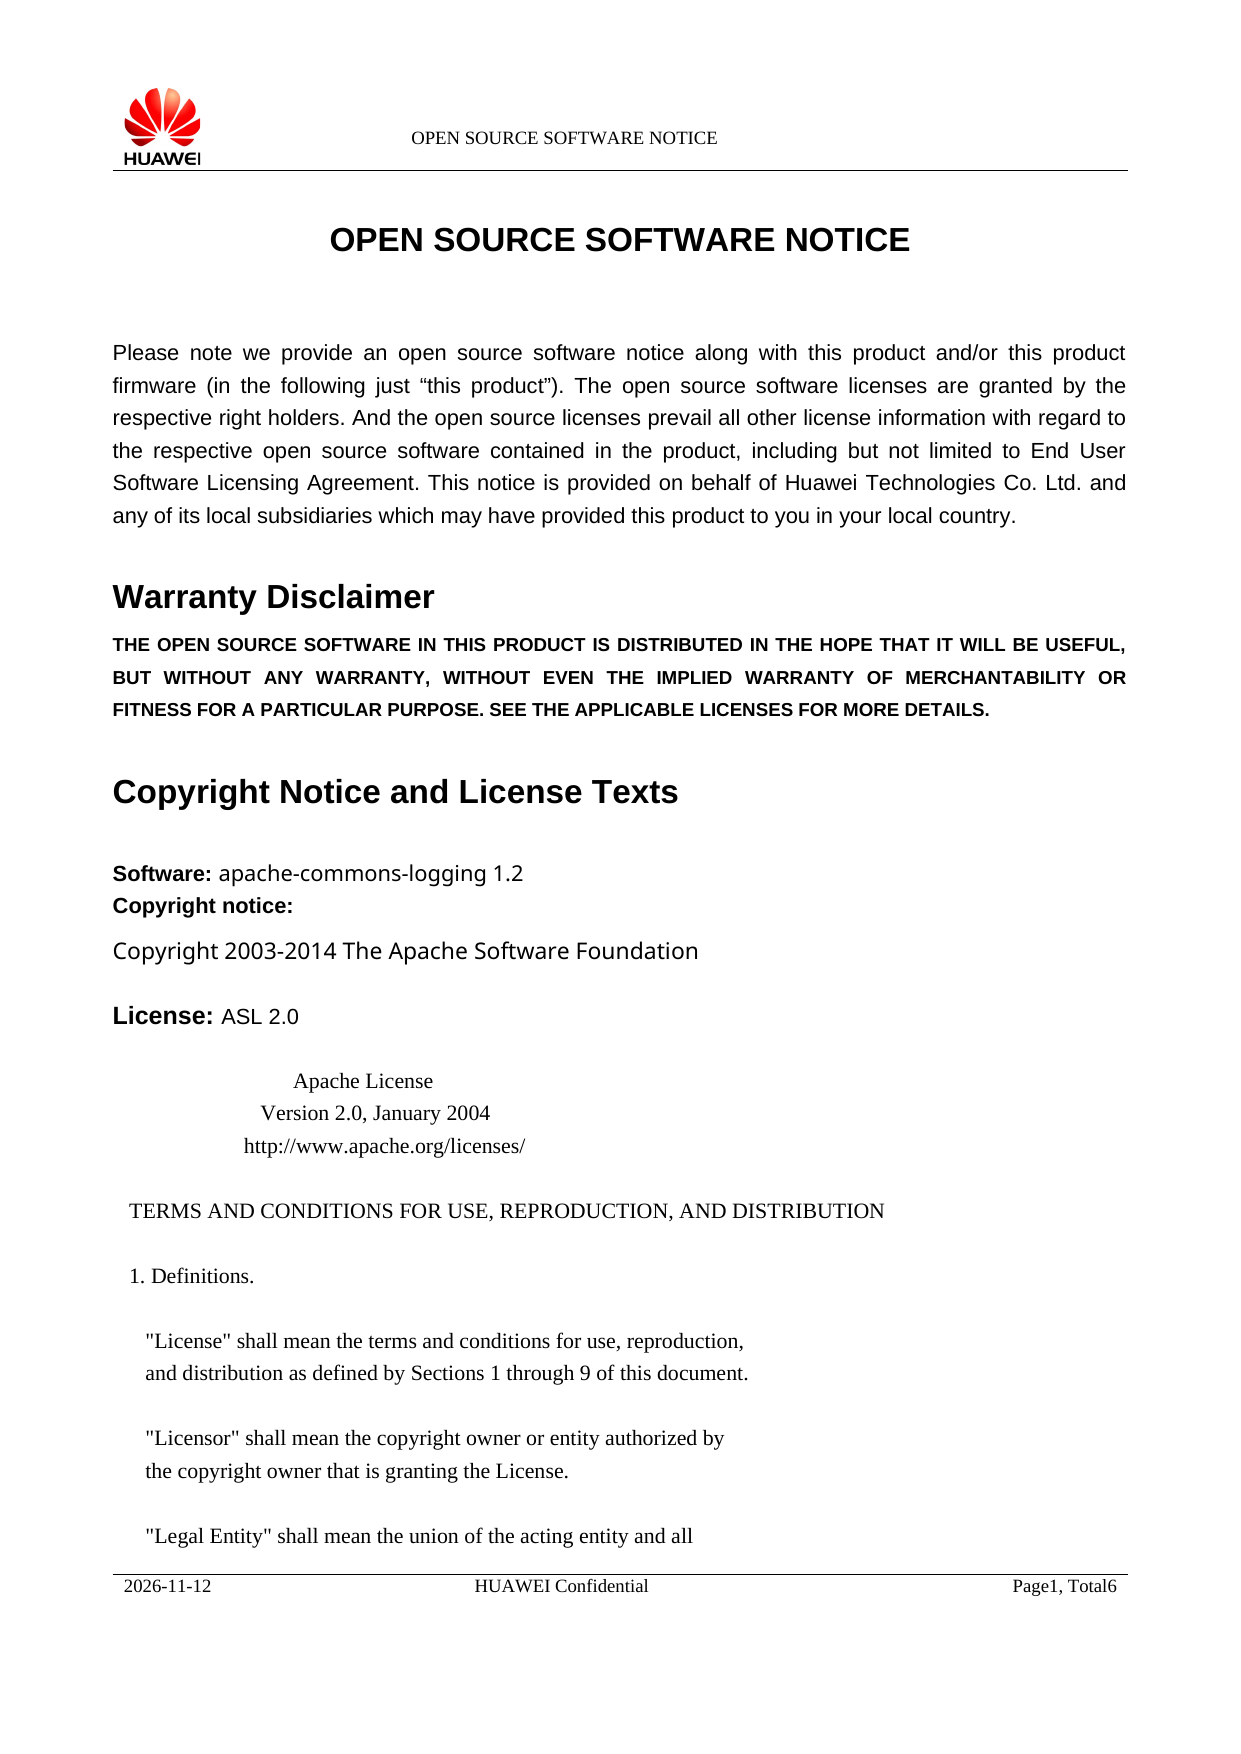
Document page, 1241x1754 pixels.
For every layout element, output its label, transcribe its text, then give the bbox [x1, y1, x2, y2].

picture [124, 88, 201, 165]
title Software: apache-commons-logging 1.2 [112, 856, 1128, 889]
text Copyright notice: [112, 889, 1128, 921]
text License: ASL 2.0 [112, 999, 1128, 1031]
text The open source software in this product is distributed in the hope that it will be useful, but WITHOUT ANY WARRANTY, without even the implied warranty of MERCHANTABILITY or FITNESS FOR A PARTICULAR PURPOSE. See the applicable licenses for more details. [112, 629, 1128, 726]
text Warranty Disclaimer [112, 564, 1128, 629]
text Copyright 2003-2014 The Apache Software Foundation [112, 934, 1128, 999]
text OPEN SOURCE SOFTWARE NOTICE [112, 206, 1128, 271]
text Copyright Notice and License Texts [112, 759, 1128, 824]
text Please note we provide an open source software notice along with this product and/or this product firmware (in the following just “this product”). The open source software licenses are granted by the respective right holders. And the open source licenses prevail all other license information with regard to the respective open source software contained in the product, including but not limited to End User Software Licensing Agreement. This notice is provided on behalf of Huawei Technologies Co. Ltd. and any of its local subsidiaries which may have provided this product to you in your local country. [112, 336, 1128, 531]
